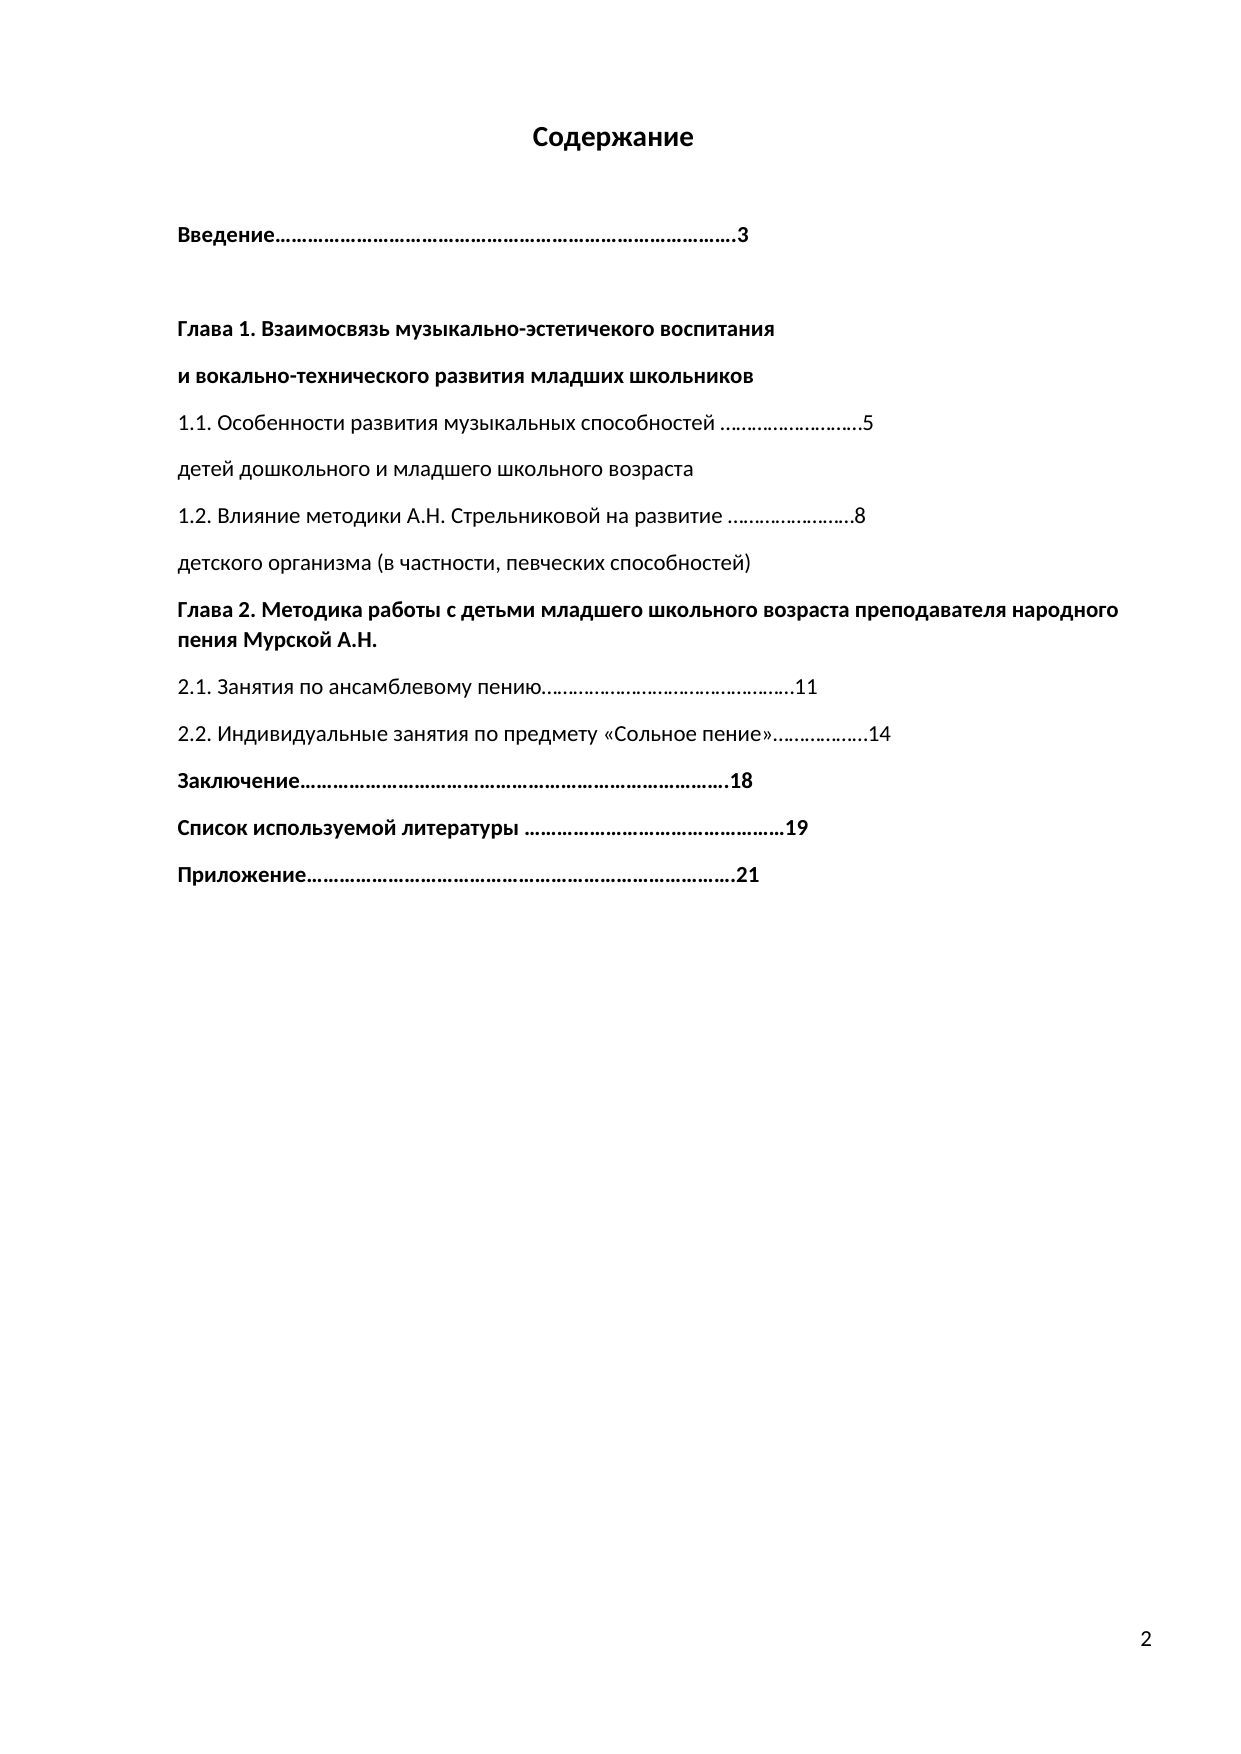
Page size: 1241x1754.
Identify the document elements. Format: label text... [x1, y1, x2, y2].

text 2.2. Индивидуальные занятия по предмету «Сольное пение»………………14 [177, 719, 1152, 747]
text 1.2. Влияние методики А.Н. Стрельниковой на развитие ……………………8 [177, 501, 1152, 529]
text детского организма (в частности, певческих способностей) [177, 548, 1152, 576]
text Заключение…………………………………………………………………….18 [177, 766, 1152, 794]
text детей дошкольного и младшего школьного возраста [177, 454, 1152, 482]
text Глава 2. Методика работы с детьми младшего школьного возраста преподавателя народного пения Мурской А.Н. [177, 595, 1152, 653]
text 1.1. Особенности развития музыкальных способностей ………………………5 [177, 408, 1152, 436]
text Список используемой литературы …………………………………………19 [177, 813, 1152, 841]
text и вокально-технического развития младших школьников [177, 361, 1152, 389]
text Содержание [177, 118, 1152, 154]
text Введение………………………………………………………………………….3 [177, 220, 1152, 248]
text Глава 1. Взаимосвязь музыкально-эстетичекого воспитания [177, 314, 1152, 342]
text Приложение…………………………………………………………………….21 [177, 860, 1152, 888]
text 2.1. Занятия по ансамблевому пению…………………………………………11 [177, 672, 1152, 700]
